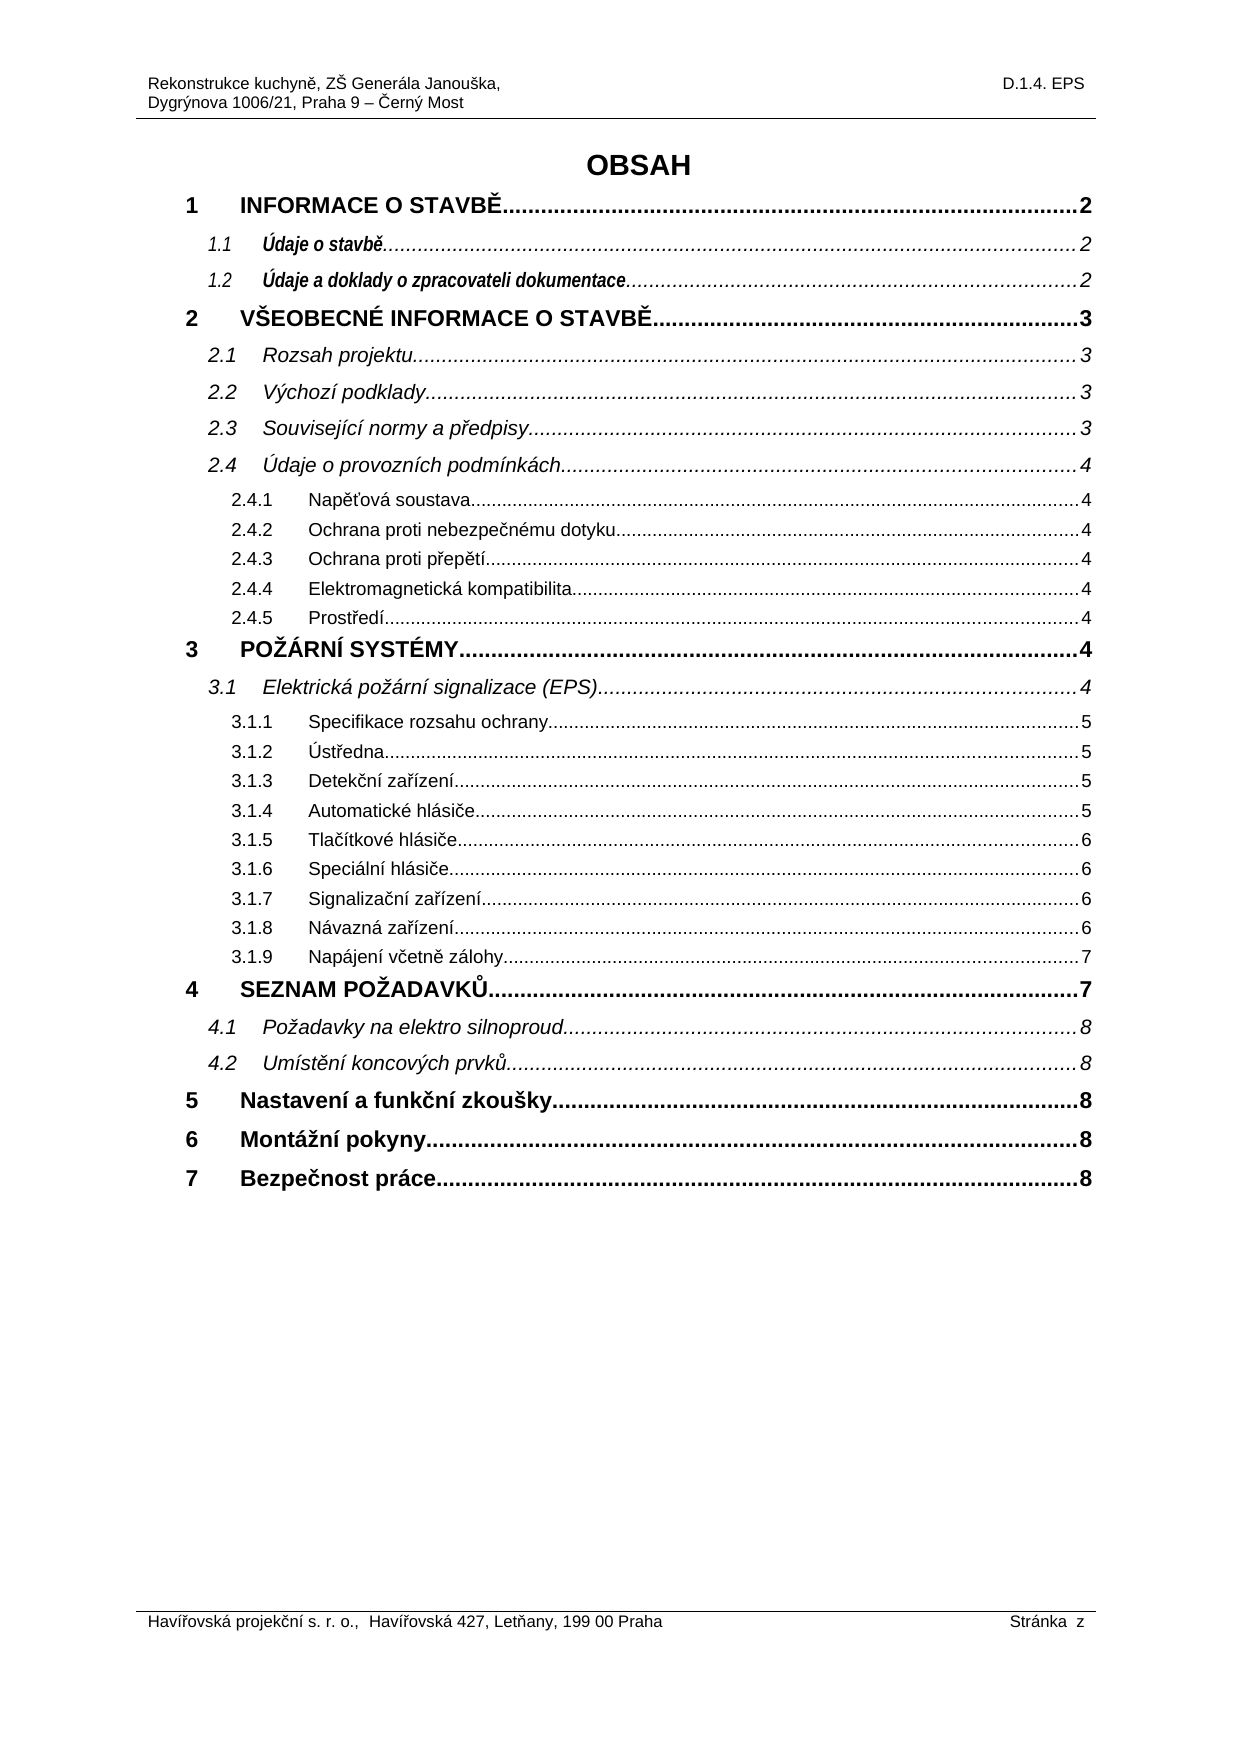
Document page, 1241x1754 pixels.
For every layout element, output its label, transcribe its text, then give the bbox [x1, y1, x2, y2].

text 3.1 Elektrická požární signalizace (EPS) 4 [171, 675, 1092, 699]
text 2.1 Rozsah projektu 3 [171, 343, 1092, 367]
text 3.1.6 Speciální hlásiče 6 [194, 858, 1092, 880]
text 6 Montážní pokyny 8 [148, 1126, 1092, 1153]
text 3.1.4 Automatické hlásiče 5 [194, 799, 1092, 821]
text 3.1.2 Ústředna 5 [194, 741, 1092, 762]
text 3.1.5 Tlačítkové hlásiče 6 [194, 829, 1092, 850]
text 1 INFORMACE O STAVBĚ 2 [148, 192, 1092, 219]
text 3 POŽÁRNÍ SYSTÉMY 4 [148, 636, 1092, 662]
text 2 VŠEOBECNÉ INFORMACE O STAVBĚ 3 [148, 304, 1092, 331]
text OBSAH [148, 148, 1092, 181]
text 7 Bezpečnost práce 8 [148, 1165, 1092, 1192]
text 2.4.1 Napěťová soustava 4 [194, 489, 1092, 511]
text 3.1.1 Specifikace rozsahu ochrany 5 [194, 711, 1092, 733]
text 2.4 Údaje o provozních podmínkách 4 [171, 453, 1092, 477]
text 2.2 Výchozí podklady 3 [171, 380, 1092, 404]
text 2.3 Související normy a předpisy 3 [171, 416, 1092, 440]
text 3.1.8 Návazná zařízení 6 [194, 917, 1092, 938]
text 3.1.3 Detekční zařízení 5 [194, 770, 1092, 792]
text 4.1 Požadavky na elektro silnoproud 8 [171, 1014, 1092, 1038]
text 3.1.7 Signalizační zařízení 6 [194, 888, 1092, 909]
text 2.4.4 Elektromagnetická kompatibilita 4 [194, 577, 1092, 599]
text 4 SEZNAM POŽADAVKŮ 7 [148, 976, 1092, 1002]
text 2.4.5 Prostředí 4 [194, 607, 1092, 628]
text 5 Nastavení a funkční zkoušky 8 [148, 1087, 1092, 1114]
text 2.4.2 Ochrana proti nebezpečnému dotyku 4 [194, 518, 1092, 540]
text 1.1 Údaje o stavbě 2 [171, 231, 1092, 255]
text 4.2 Umístění koncových prvků 8 [171, 1051, 1092, 1075]
text 3.1.9 Napájení včetně zálohy 7 [194, 946, 1092, 968]
text 2.4.3 Ochrana proti přepětí 4 [194, 548, 1092, 569]
text 1.2 Údaje a doklady o zpracovateli dokumentace 2 [171, 268, 1092, 292]
